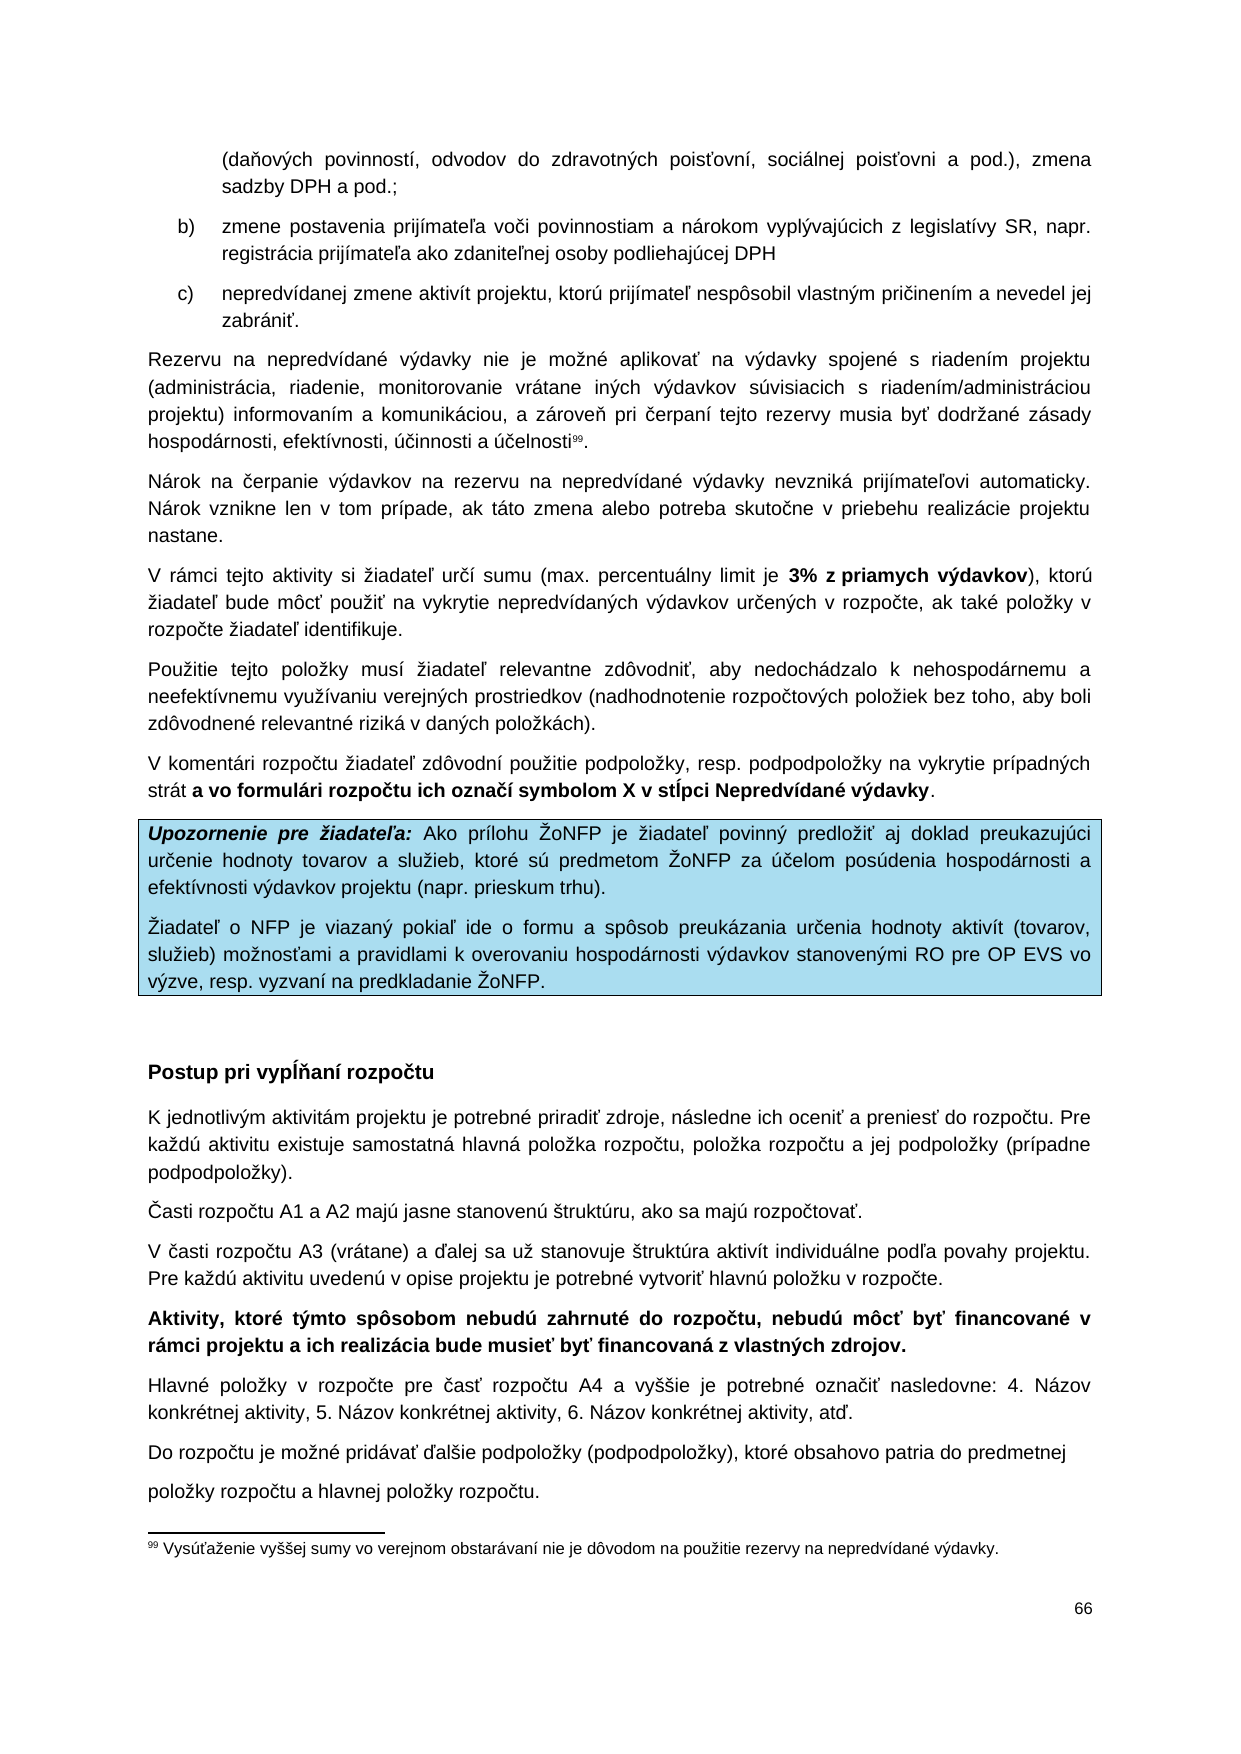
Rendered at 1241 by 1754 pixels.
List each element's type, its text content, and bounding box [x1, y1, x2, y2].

text Rezervu na nepredvídané výdavky nie je možné aplikovať na výdavky spojené s riadením projektu (administrácia, riadenie, monitorovanie vrátane iných výdavkov súvisiacich s riadením/administráciou projektu) informovaním a komunikáciou, a zároveň pri čerpaní tejto rezervy musia byť dodržané zásady hospodárnosti, efektívnosti, účinnosti a účelnosti. [148, 348, 1092, 453]
text Upozornenie pre žiadateľa: Ako prílohu ŽoNFP je žiadateľ povinný predložiť aj doklad preukazujúci určenie hodnoty tovarov a služieb, ktoré sú predmetom ŽoNFP za účelom posúdenia hospodárnosti a efektívnosti výdavkov projektu (napr. prieskum trhu). [139, 820, 1101, 899]
text položky rozpočtu a hlavnej položky rozpočtu. [148, 1480, 1092, 1503]
text V rámci tejto aktivity si žiadateľ určí sumu (max. percentuálny limit je 3% z priamych výdavkov), ktorú žiadateľ bude môcť použiť na vykrytie nepredvídaných výdavkov určených v rozpočte, ak také položky v rozpočte žiadateľ identifikuje. [148, 564, 1092, 641]
text Aktivity, ktoré týmto spôsobom nebudú zahrnuté do rozpočtu, nebudú môcť byť financované v rámci projektu a ich realizácia bude musieť byť financovaná z vlastných zdrojov. [148, 1307, 1092, 1357]
text Hlavné položky v rozpočte pre časť rozpočtu A4 a vyššie je potrebné označiť nasledovne: 4. Názov konkrétnej aktivity, 5. Názov konkrétnej aktivity, 6. Názov konkrétnej aktivity, atď. [148, 1374, 1092, 1423]
text Do rozpočtu je možné pridávať ďalšie podpoložky (podpodpoložky), ktoré obsahovo patria do predmetnej [148, 1441, 1092, 1463]
text Nárok na čerpanie výdavkov na rezervu na nepredvídané výdavky nevzniká prijímateľovi automaticky. Nárok vznikne len v tom prípade, ak táto zmena alebo potreba skutočne v priebehu realizácie projektu nastane. [148, 469, 1092, 547]
text Žiadateľ o NFP je viazaný pokiaľ ide o formu a spôsob preukázania určenia hodnoty aktivít (tovarov, služieb) možnosťami a pravidlami k overovaniu hospodárnosti výdavkov stanovenými RO pre OP EVS vo výzve, resp. vyzvaní na predkladanie ŽoNFP. [139, 913, 1101, 995]
list zmene postavenia prijímateľa voči povinnostiam a nárokom vyplývajúcich z legislatívy SR, napr. registrácia prijímateľa ako zdaniteľnej osoby podliehajúcej DPH [177, 214, 1092, 264]
text V časti rozpočtu A3 (vrátane) a ďalej sa už stanovuje štruktúra aktivít individuálne podľa povahy projektu. Pre každú aktivitu uvedenú v opise projektu je potrebné vytvoriť hlavnú položku v rozpočte. [148, 1240, 1092, 1290]
text Použitie tejto položky musí žiadateľ relevantne zdôvodniť, aby nedochádzalo k nehospodárnemu a neefektívnemu využívaniu verejných prostriedkov (nadhodnotenie rozpočtových položiek bez toho, aby boli zdôvodnené relevantné riziká v daných položkách). [148, 658, 1092, 735]
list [177, 148, 1092, 198]
list nepredvídanej zmene aktivít projektu, ktorú prijímateľ nespôsobil vlastným pričinením a nevedel jej zabrániť. [177, 281, 1092, 331]
text Postup pri vypĺňaní rozpočtu [148, 1059, 1092, 1083]
text V komentári rozpočtu žiadateľ zdôvodní použitie podpoložky, resp. podpodpoložky na vykrytie prípadných strát a vo formulári rozpočtu ich označí symbolom X v stĺpci Nepredvídané výdavky. [148, 752, 1092, 802]
text K jednotlivým aktivitám projektu je potrebné priradiť zdroje, následne ich oceniť a preniesť do rozpočtu. Pre každú aktivitu existuje samostatná hlavná položka rozpočtu, položka rozpočtu a jej podpoložky (prípadne podpodpoložky). [148, 1106, 1092, 1183]
text Časti rozpočtu A1 a A2 majú jasne stanovenú štruktúru, ako sa majú rozpočtovať. [148, 1200, 1092, 1223]
